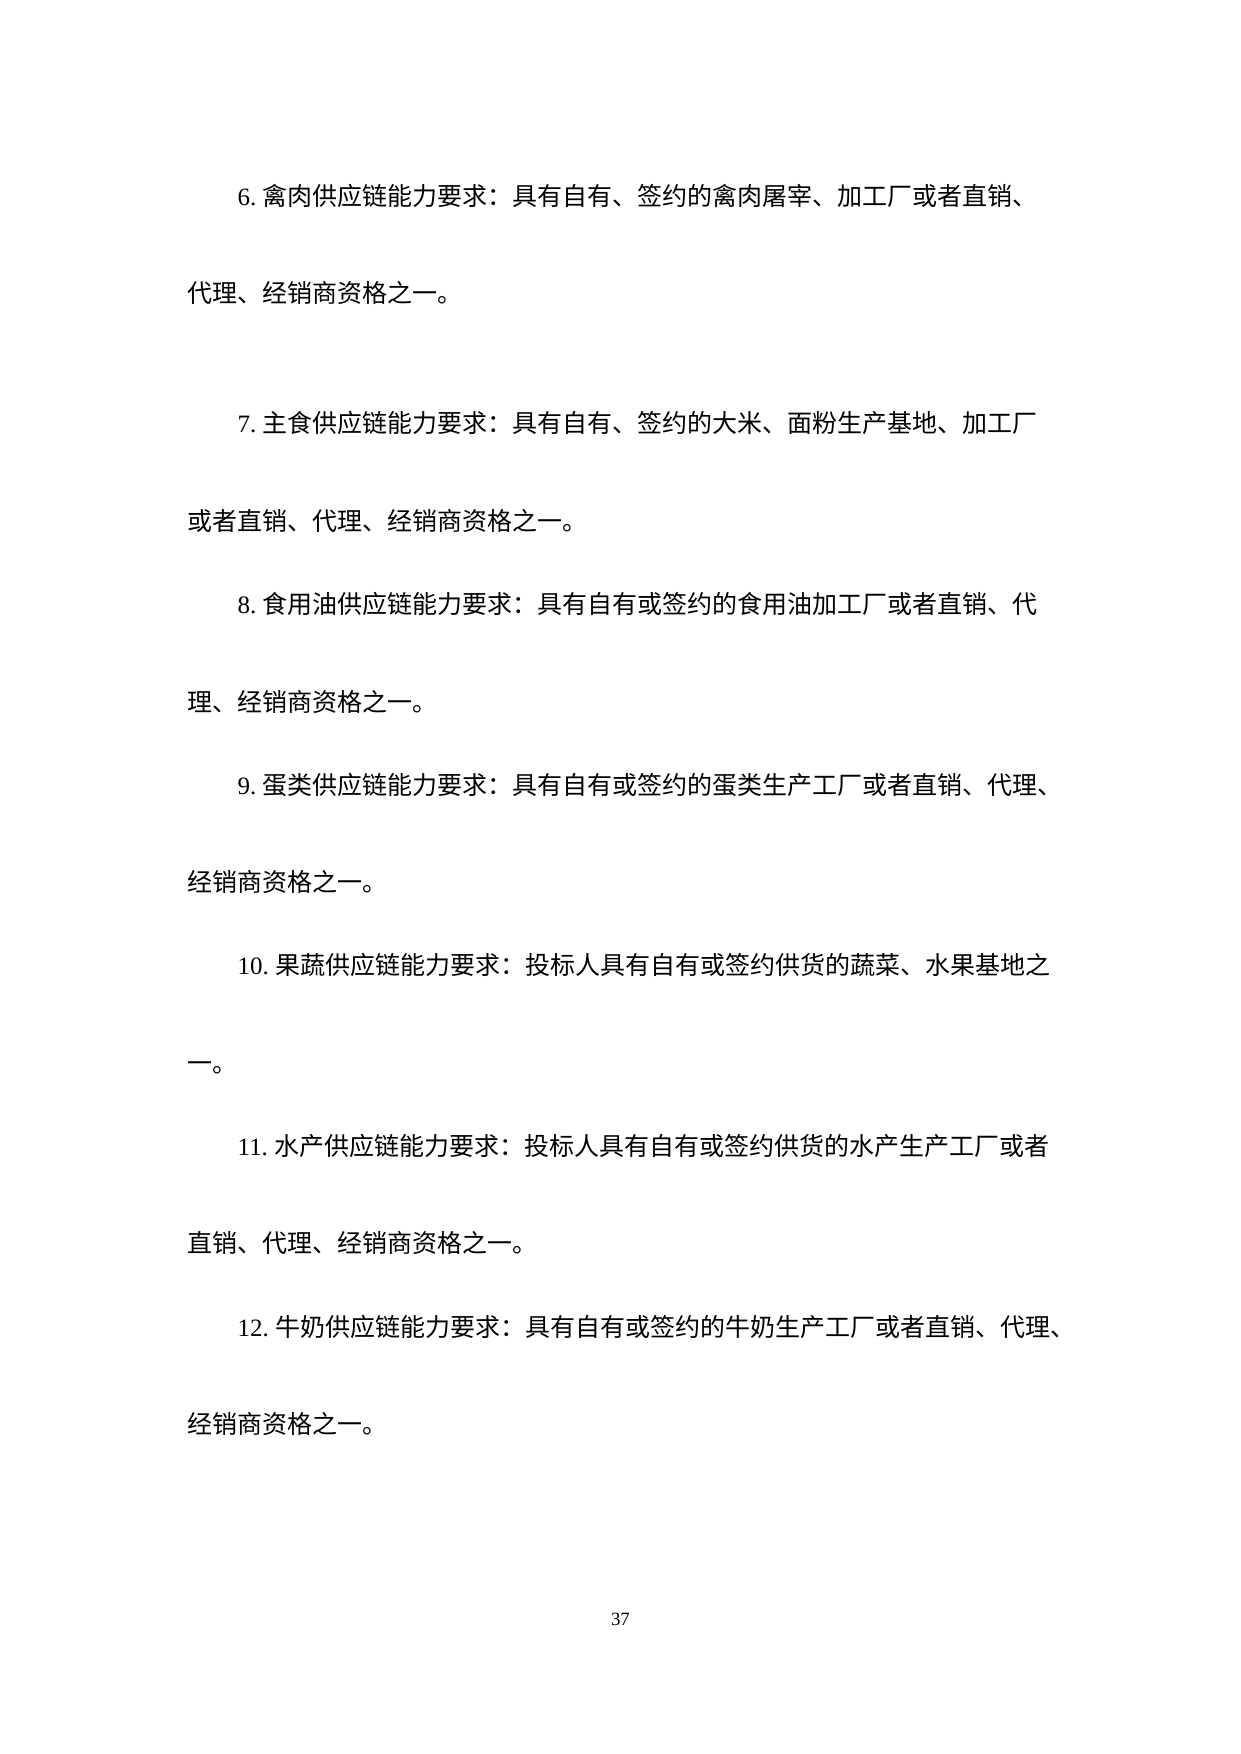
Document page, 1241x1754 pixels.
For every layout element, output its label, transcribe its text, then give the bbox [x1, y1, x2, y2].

text 8. 食用油供应链能力要求：具有自有或签约的食用油加工厂或者直销、代理、经销商资格之一。 [187, 570, 1053, 733]
text 7. 主食供应链能力要求：具有自有、签约的大米、面粉生产基地、加工厂或者直销、代理、经销商资格之一。 [187, 389, 1053, 552]
text 11. 水产供应链能力要求：投标人具有自有或签约供货的水产生产工厂或者直销、代理、经销商资格之一。 [187, 1112, 1053, 1274]
text 12. 牛奶供应链能力要求：具有自有或签约的牛奶生产工厂或者直销、代理、经销商资格之一。 [187, 1293, 1053, 1455]
text 6. 禽肉供应链能力要求：具有自有、签约的禽肉屠宰、加工厂或者直销、代理、经销商资格之一。 [187, 162, 1053, 324]
text 10. 果蔬供应链能力要求：投标人具有自有或签约供货的蔬菜、水果基地之一。 [187, 931, 1053, 1094]
text 9. 蛋类供应链能力要求：具有自有或签约的蛋类生产工厂或者直销、代理、经销商资格之一。 [187, 751, 1053, 913]
